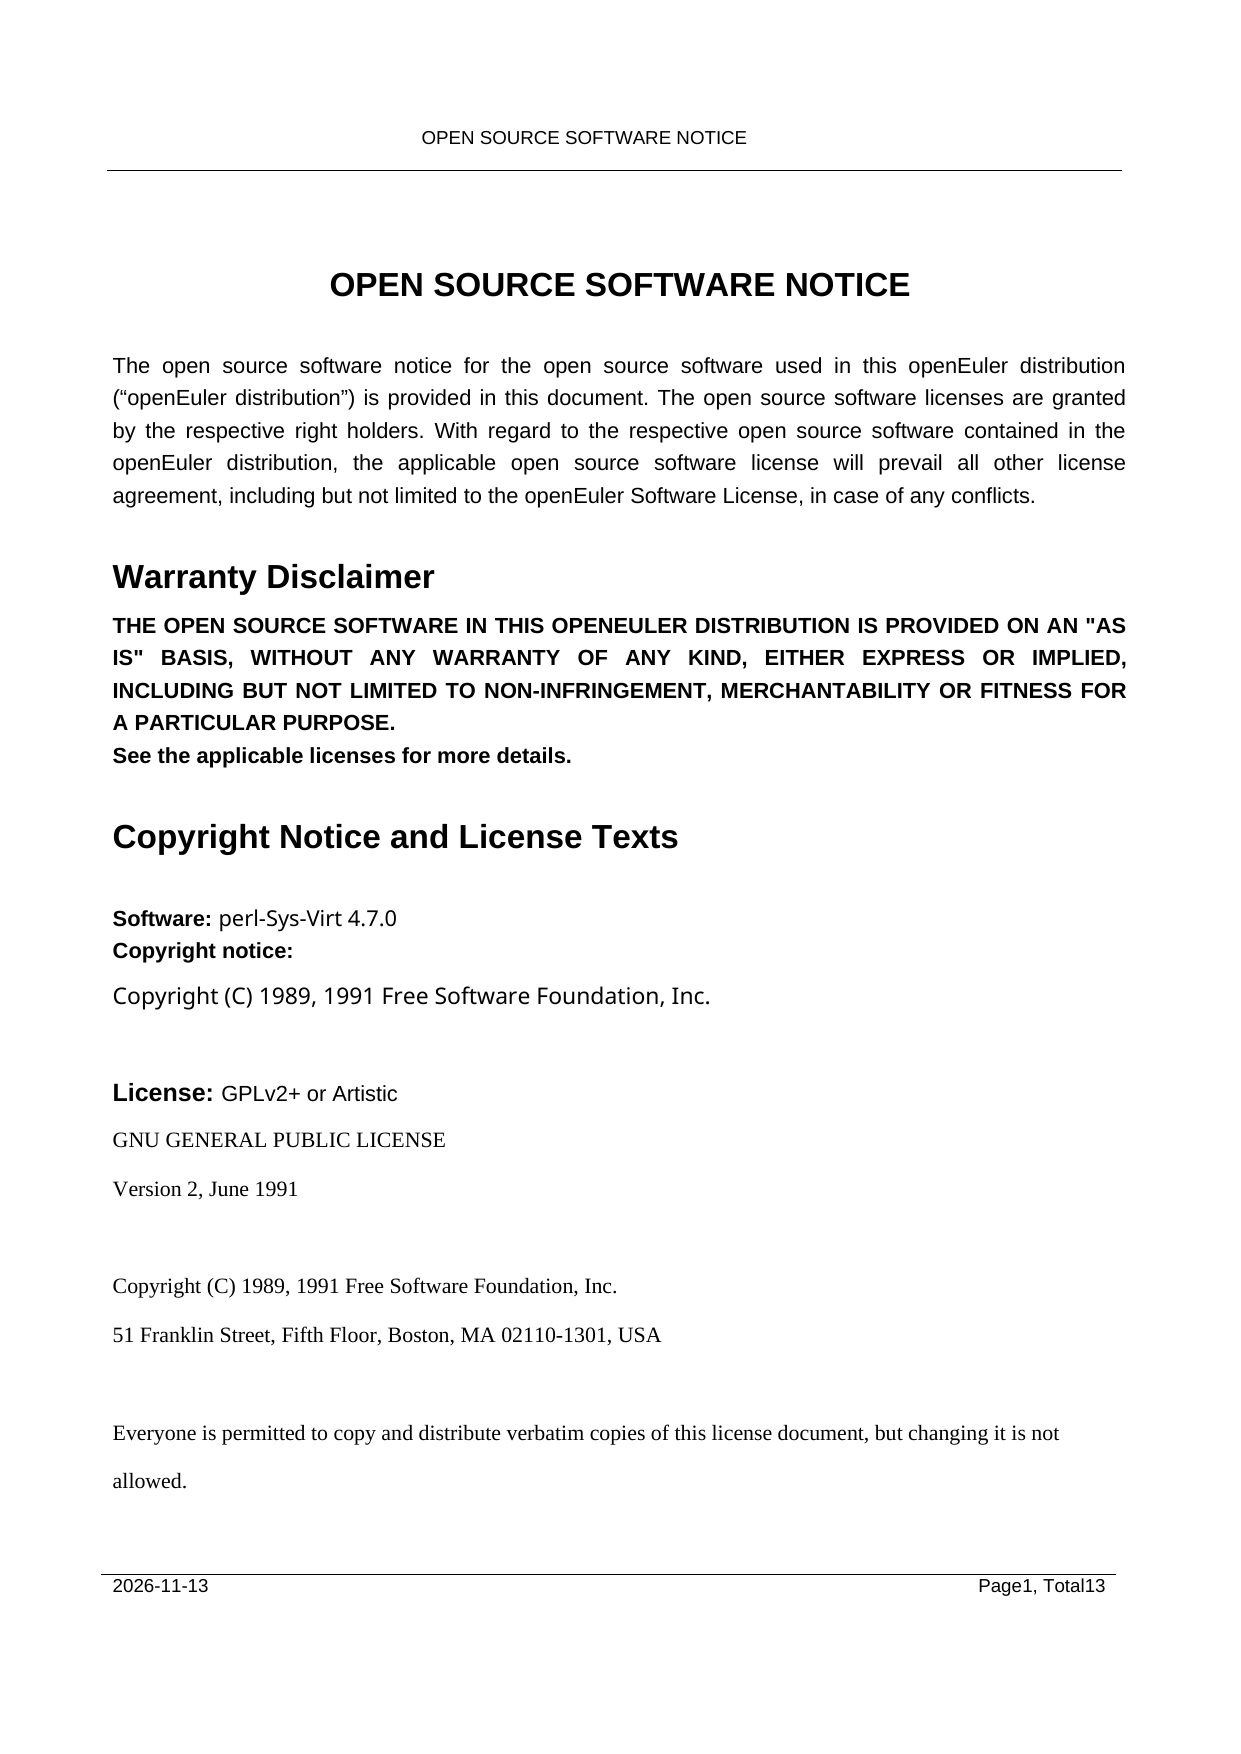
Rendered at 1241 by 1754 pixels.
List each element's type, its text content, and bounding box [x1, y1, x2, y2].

text Warranty Disclaimer [112, 544, 1128, 609]
text Copyright notice: [112, 934, 1128, 966]
text Copyright Notice and License Texts [112, 804, 1128, 869]
text OPEN SOURCE SOFTWARE NOTICE [112, 251, 1128, 316]
text The open source software notice for the open source software used in this openEuler distribution (“openEuler distribution”) is provided in this document. The open source software licenses are granted by the respective right holders. With regard to the respective open source software contained in the openEuler distribution, the applicable open source software license will prevail all other license agreement, including but not limited to the openEuler Software License, in case of any conflicts. [112, 349, 1128, 511]
text THE OPEN SOURCE SOFTWARE IN THIS OPENEULER DISTRIBUTION IS PROVIDED ON AN "AS IS" BASIS, WITHOUT ANY WARRANTY OF ANY KIND, EITHER EXPRESS OR IMPLIED, INCLUDING BUT NOT LIMITED TO NON-INFRINGEMENT, MERCHANTABILITY OR FITNESS FOR A PARTICULAR PURPOSE. See the applicable licenses for more details. [112, 609, 1128, 771]
text Copyright (C) 1989, 1991 Free Software Foundation, Inc. [112, 979, 1128, 1060]
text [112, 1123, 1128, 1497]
text Software: perl-Sys-Virt 4.7.0 [112, 901, 1128, 934]
text License: GPLv2+ or Artistic [112, 1077, 1128, 1109]
